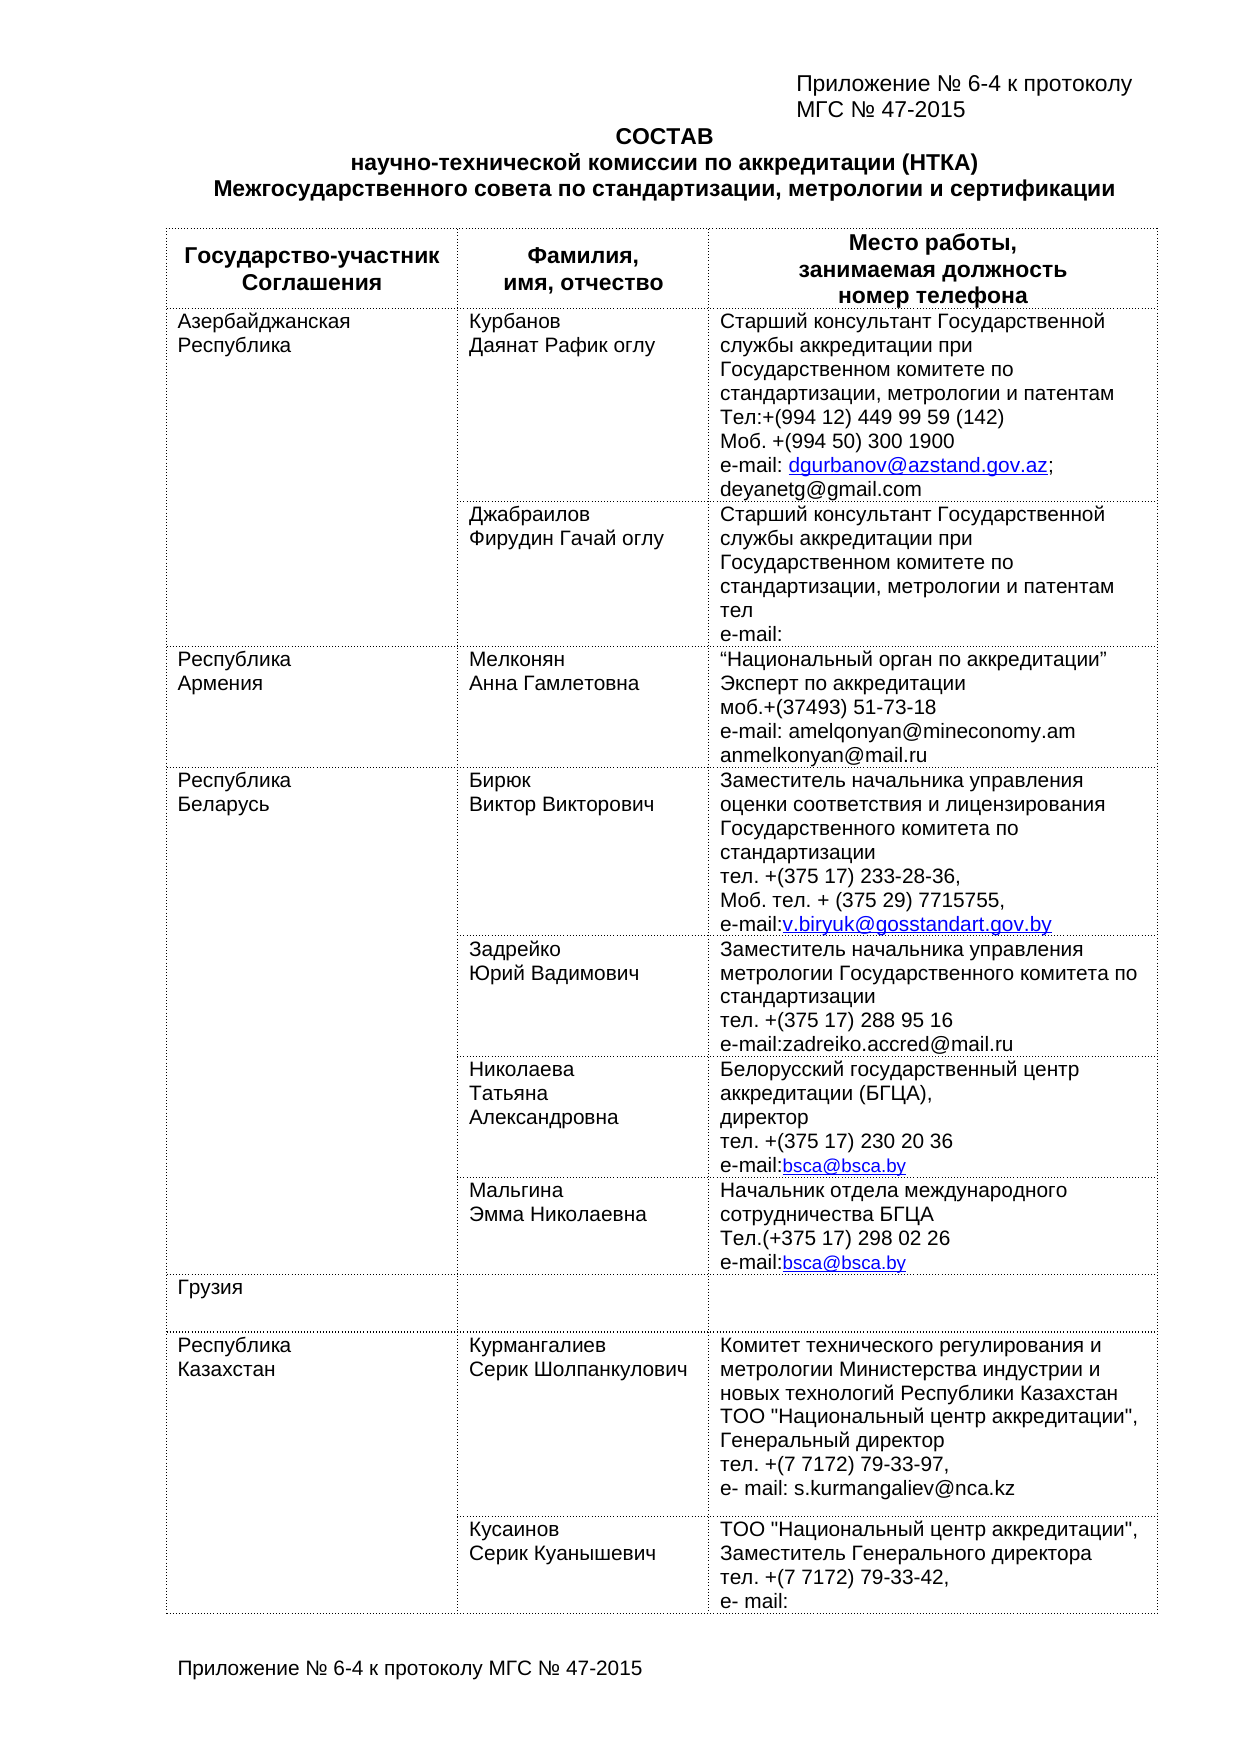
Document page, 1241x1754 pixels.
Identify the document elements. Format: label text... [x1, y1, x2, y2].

table_cell “Национальный орган по аккредитации” Эксперт по аккредитации моб.+(37493) 51-73-18 e-mail: amelqonyan@mineconomy.am аnmelkonyan@mail.ru [709, 646, 1157, 767]
table_cell Джабраилов Фирудин Гачай оглу [458, 501, 709, 646]
text МГС № 47-2015 [177, 96, 1152, 123]
table_cell Курбанов Даянат Рафик оглу [458, 308, 709, 501]
table_cell Азербайджанская Республика [166, 308, 458, 646]
table_cell Заместитель начальника управления оценки соответствия и лицензирования Государственного комитета по стандартизации тел. +(375 17) 233-28-36, Моб. тел. + (375 29) 7715755, e-mail:v.biryuk@gosstandart.gov.by [709, 767, 1157, 935]
table_cell Мальгина Эмма Николаевна [458, 1177, 709, 1274]
table_cell Республика Беларусь [166, 767, 458, 1274]
table_cell Кусаинов Серик Куанышевич [458, 1516, 709, 1613]
table_cell Старший консультант Государственной службы аккредитации при Государственном комитете по стандартизации, метрологии и патентам тел e-mail: [709, 501, 1157, 646]
text научно-технической комиссии по аккредитации (НТКА) [177, 149, 1152, 175]
table_cell Старший консультант Государственной службы аккредитации при Государственном комитете по стандартизации, метрологии и патентам Тел:+(994 12) 449 99 59 (142) Моб. +(994 50) 300 1900 e-mail: dgurbanov@azstand.gov.az; deyanetg@gmail.com [709, 308, 1157, 501]
table_cell Задрейко Юрий Вадимович [458, 935, 709, 1056]
table_cell Николаева Татьяна Александровна [458, 1056, 709, 1177]
table_cell Республика Армения [166, 646, 458, 767]
table_header Место работы, занимаемая должность номер телефона [709, 228, 1157, 308]
text Межгосударственного совета по стандартизации, метрологии и сертификации [177, 175, 1152, 202]
table_cell Республика Казахстан [166, 1331, 458, 1613]
table_header Фамилия, имя, отчество [458, 228, 709, 308]
table_cell Мелконян Анна Гамлетовна [458, 646, 709, 767]
table_cell Начальник отдела международного сотрудничества БГЦА Тел.(+375 17) 298 02 26 e-mail:bsca@bsca.by [709, 1177, 1157, 1274]
table_cell Заместитель начальника управления метрологии Государственного комитета по стандартизации тел. +(375 17) 288 95 16 e-mail:zadreiko.accred@mail.ru [709, 935, 1157, 1056]
text СОСТАВ [177, 123, 1152, 149]
table_cell Бирюк Виктор Викторович [458, 767, 709, 935]
table_cell [458, 1274, 709, 1331]
table_cell Грузия [166, 1274, 458, 1331]
table_cell [709, 1274, 1157, 1331]
table_cell Курмангалиев Серик Шолпанкулович [458, 1331, 709, 1516]
table_cell Комитет технического регулирования и метрологии Министерства индустрии и новых технологий Республики Казахстан ТОО "Национальный центр аккредитации", Генеральный директор тел. +(7 7172) 79-33-97, e- mail: s.kurmangaliev@nca.kz [709, 1331, 1157, 1516]
table_cell Белорусский государственный центр аккредитации (БГЦА), директор тел. +(375 17) 230 20 36 e-mail:bsca@bsca.by [709, 1056, 1157, 1177]
table_cell ТОО "Национальный центр аккредитации", Заместитель Генерального директора тел. +(7 7172) 79-33-42, e- mail: [709, 1516, 1157, 1613]
table_header Государство-участник Соглашения [166, 228, 458, 308]
text Приложение № 6-4 к протоколу [177, 70, 1152, 96]
